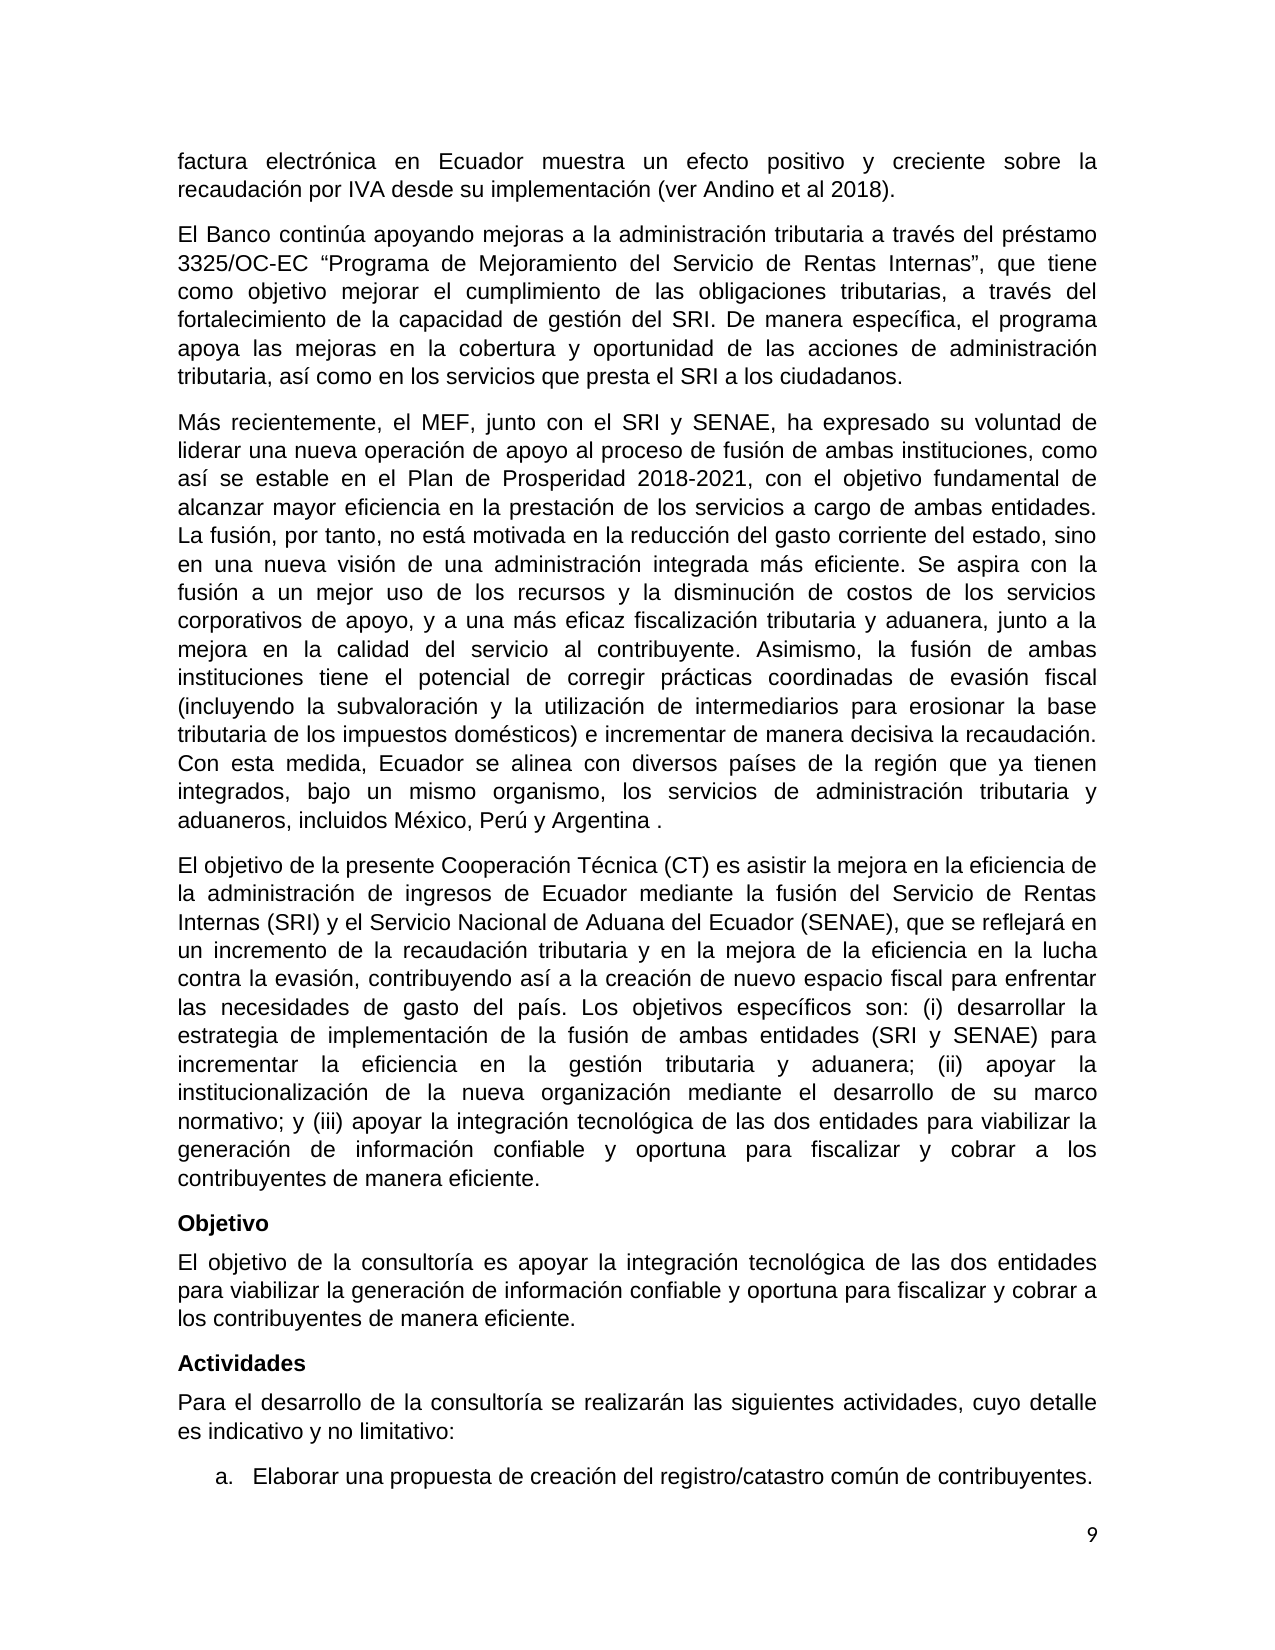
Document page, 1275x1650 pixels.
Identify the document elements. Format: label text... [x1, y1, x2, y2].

text Más recientemente, el MEF, junto con el SRI y SENAE, ha expresado su voluntad de liderar una nueva operación de apoyo al proceso de fusión de ambas instituciones, como así se estable en el Plan de Prosperidad 2018-2021, con el objetivo fundamental de alcanzar mayor eficiencia en la prestación de los servicios a cargo de ambas entidades. La fusión, por tanto, no está motivada en la reducción del gasto corriente del estado, sino en una nueva visión de una administración integrada más eficiente. Se aspira con la fusión a un mejor uso de los recursos y la disminución de costos de los servicios corporativos de apoyo, y a una más eficaz fiscalización tributaria y aduanera, junto a la mejora en la calidad del servicio al contribuyente. Asimismo, la fusión de ambas instituciones tiene el potencial de corregir prácticas coordinadas de evasión fiscal (incluyendo la subvaloración y la utilización de intermediarios para erosionar la base tributaria de los impuestos domésticos) e incrementar de manera decisiva la recaudación. Con esta medida, Ecuador se alinea con diversos países de la región que ya tienen integrados, bajo un mismo organismo, los servicios de administración tributaria y aduaneros, incluidos México, Perú y Argentina . [177, 408, 1098, 833]
list Elaborar una propuesta de creación del registro/catastro común de contribuyentes. [215, 1463, 1098, 1489]
list Actividades [177, 1350, 1098, 1377]
text El objetivo de la presente Cooperación Técnica (CT) es asistir la mejora en la eficiencia de la administración de ingresos de Ecuador mediante la fusión del Servicio de Rentas Internas (SRI) y el Servicio Nacional de Aduana del Ecuador (SENAE), que se reflejará en un incremento de la recaudación tributaria y en la mejora de la eficiencia en la lucha contra la evasión, contribuyendo así a la creación de nuevo espacio fiscal para enfrentar las necesidades de gasto del país. Los objetivos específicos son: (i) desarrollar la estrategia de implementación de la fusión de ambas entidades (SRI y SENAE) para incrementar la eficiencia en la gestión tributaria y aduanera; (ii) apoyar la institucionalización de la nueva organización mediante el desarrollo de su marco normativo; y (iii) apoyar la integración tecnológica de las dos entidades para viabilizar la generación de información confiable y oportuna para fiscalizar y cobrar a los contribuyentes de manera eficiente. [177, 852, 1098, 1191]
text El Banco continúa apoyando mejoras a la administración tributaria a través del préstamo 3325/OC-EC “Programa de Mejoramiento del Servicio de Rentas Internas”, que tiene como objetivo mejorar el cumplimiento de las obligaciones tributarias, a través del fortalecimiento de la capacidad de gestión del SRI. De manera específica, el programa apoya las mejoras en la cobertura y oportunidad de las acciones de administración tributaria, así como en los servicios que presta el SRI a los ciudadanos. [177, 221, 1098, 390]
text Para el desarrollo de la consultoría se realizarán las siguientes actividades, cuyo detalle es indicativo y no limitativo: [177, 1389, 1098, 1444]
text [177, 148, 1098, 202]
text El objetivo de la consultoría es apoyar la integración tecnológica de las dos entidades para viabilizar la generación de información confiable y oportuna para fiscalizar y cobrar a los contribuyentes de manera eficiente. [177, 1248, 1098, 1332]
list Objetivo [177, 1209, 1098, 1236]
